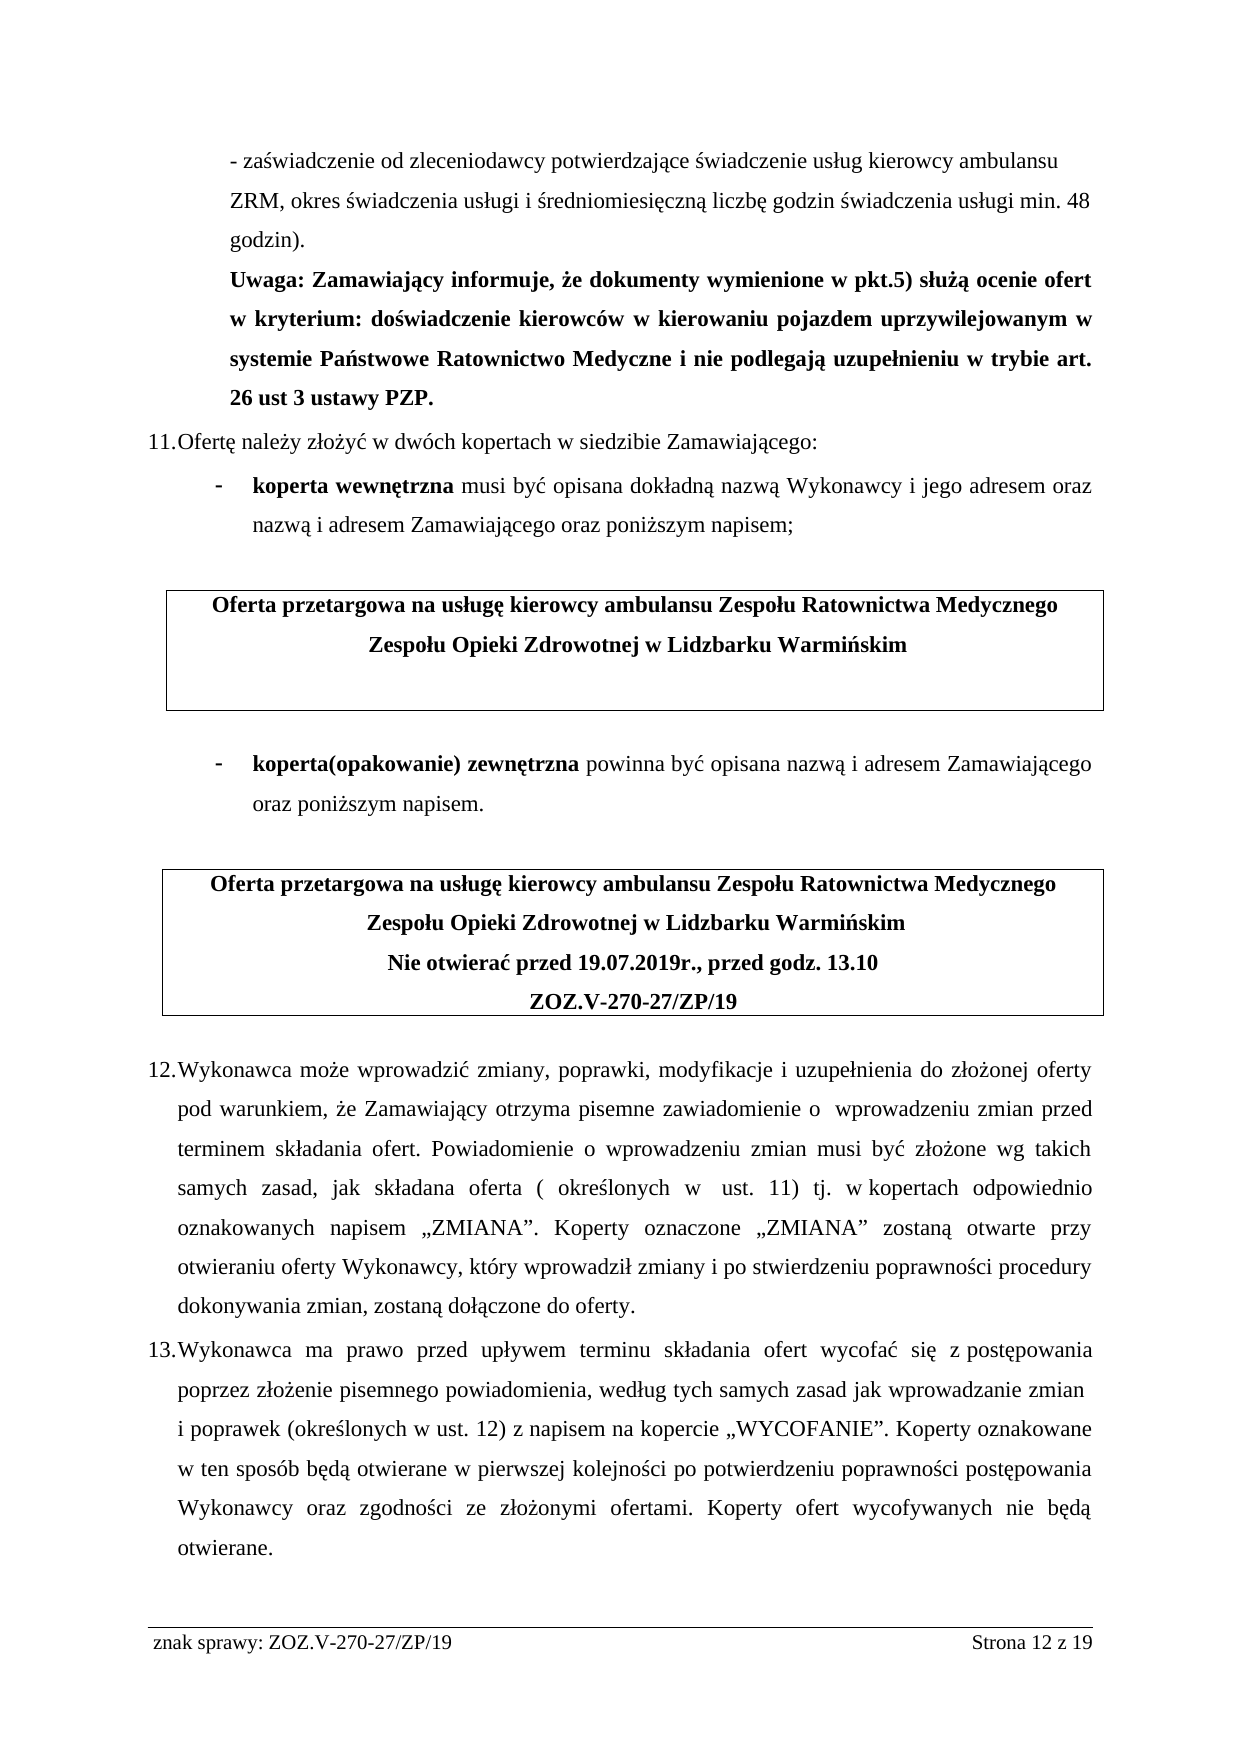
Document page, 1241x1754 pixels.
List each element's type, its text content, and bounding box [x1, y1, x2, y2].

list Wykonawca może wprowadzić zmiany, poprawki, modyfikacje i uzupełnienia do złożonej oferty pod warunkiem, że Zamawiający otrzyma pisemne zawiadomienie o wprowadzeniu zmian przed terminem składania ofert. Powiadomienie o wprowadzeniu zmian musi być złożone wg takich samych zasad, jak składana oferta ( określonych w ust. 11) tj. w kopertach odpowiednio oznakowanych napisem „ZMIANA”. Koperty oznaczone „ZMIANA” zostaną otwarte przy otwieraniu oferty Wykonawcy, który wprowadził zmiany i po stwierdzeniu poprawności procedury dokonywania zmian, zostaną dołączone do oferty. [148, 1056, 1093, 1319]
table_header Oferta przetargowa na usługę kierowcy ambulansu Zespołu Ratownictwa Medycznego Zespołu Opieki Zdrowotnej w Lidzbarku Warmińskim Nie otwierać przed 19.07.2019r., przed godz. 13.10 ZOZ.V-270-27/ZP/19 [163, 870, 1103, 1014]
list Uwaga: Zamawiający informuje, że dokumenty wymienione w pkt.5) służą ocenie ofert w kryterium: doświadczenie kierowców w kierowaniu pojazdem uprzywilejowanym w systemie Państwowe Ratownictwo Medyczne i nie podlegają uzupełnieniu w trybie art. 26 ust 3 ustawy PZP. [229, 266, 1093, 411]
list Wykonawca ma prawo przed upływem terminu składania ofert wycofać się z postępowania poprzez złożenie pisemnego powiadomienia, według tych samych zasad jak wprowadzanie zmian i poprawek (określonych w ust. 12) z napisem na kopercie „WYCOFANIE”. Koperty oznakowane w ten sposób będą otwierane w pierwszej kolejności po potwierdzeniu poprawności postępowania Wykonawcy oraz zgodności ze złożonymi ofertami. Koperty ofert wycofywanych nie będą otwierane. [148, 1336, 1093, 1560]
list - zaświadczenie od zleceniodawcy potwierdzające świadczenie usług kierowcy ambulansu ZRM, okres świadczenia usługi i średniomiesięczną liczbę godzin świadczenia usługi min. 48 godzin). [229, 148, 1093, 253]
table_header Oferta przetargowa na usługę kierowcy ambulansu Zespołu Ratownictwa Medycznego Zespołu Opieki Zdrowotnej w Lidzbarku Warmińskim [167, 591, 1103, 710]
list koperta wewnętrzna musi być opisana dokładną nazwą Wykonawcy i jego adresem oraz nazwą i adresem Zamawiającego oraz poniższym napisem; [215, 472, 1093, 538]
list koperta(opakowanie) zewnętrzna powinna być opisana nazwą i adresem Zamawiającego oraz poniższym napisem. [215, 750, 1093, 816]
list Ofertę należy złożyć w dwóch kopertach w siedzibie Zamawiającego: [148, 428, 1093, 454]
